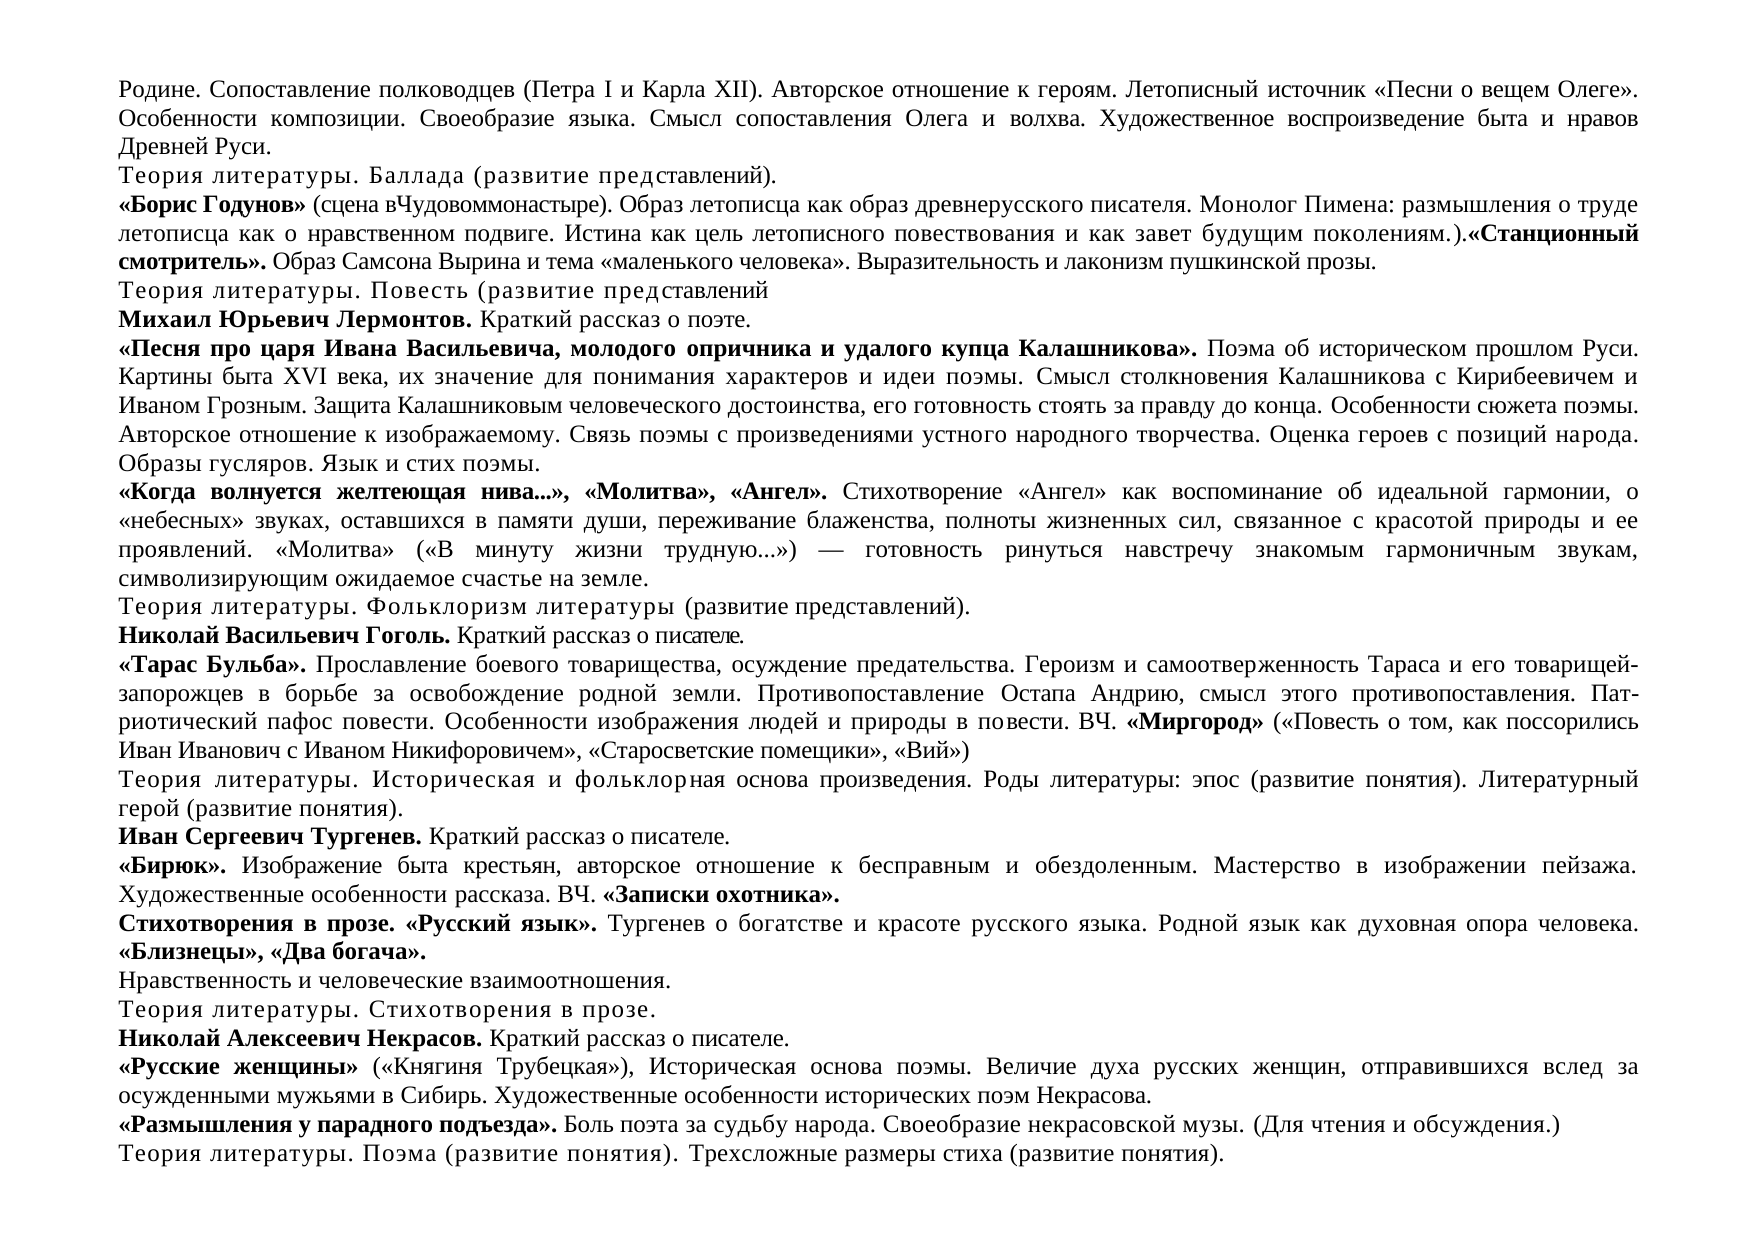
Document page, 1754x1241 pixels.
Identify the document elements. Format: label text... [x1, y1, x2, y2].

text Николай Васильевич Гоголь. Краткий рассказ о писателе. [118, 620, 1639, 649]
text Теория литературы. Повесть (развитие представлений [118, 275, 1639, 304]
text Стихотворения в прозе. «Русский язык». Тургенев о богатстве и красоте русского языка. Родной язык как духовная опора человека. «Близнецы», «Два богача». [118, 908, 1639, 965]
text «Размышления у парадного подъезда». Боль поэта за судьбу народа. Своеобразие некрасовской музы. (Для чтения и обсуждения.) [118, 1109, 1639, 1138]
text «Когда волнуется желтеющая нива...», «Молитва», «Ангел». Стихотворение «Ангел» как воспоминание об идеальной гармонии, о «небесных» звуках, оставшихся в памяти души, переживание блаженства, полноты жизненных сил, связанное с красотой природы и ее проявлений. «Молитва» («В минуту жизни трудную...») — готовность ринуться навстречу знакомым гармоничным звукам, символизирующим ожидаемое счастье на земле. [118, 476, 1639, 591]
text Николай Алексеевич Некрасов. Краткий рассказ о писателе. [118, 1023, 1639, 1051]
text Теория литературы. Стихотворения в прозе. [118, 994, 1639, 1023]
text Теория литературы. Историческая и фольклорная основа произведения. Роды литературы: эпос (развитие понятия). Литературный герой (развитие понятия). [118, 764, 1639, 821]
text Теория литературы. Поэма (развитие понятия). Трехсложные размеры стиха (развитие понятия). [118, 1138, 1639, 1166]
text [118, 74, 1639, 160]
text Иван Сергеевич Тургенев. Краткий рассказ о писателе. [118, 821, 1639, 850]
text Нравственность и человеческие взаимоотношения. [118, 965, 1639, 994]
text «Песня про царя Ивана Васильевича, молодого опричника и удалого купца Калашникова». Поэма об историческом прошлом Руси. Картины быта XVI века, их значение для понимания характеров и идеи поэмы. Смысл столкновения Калашникова с Кирибеевичем и Иваном Грозным. Защита Калашниковым человеческого достоинства, его готовность стоять за правду до конца. Особенности сюжета поэмы. Авторское отношение к изображаемому. Связь поэмы с произведениями устного народного творчества. Оценка героев с позиций народа. Образы гусляров. Язык и стих поэмы. [118, 333, 1639, 476]
text «Бирюк». Изображение быта крестьян, авторское отношение к бесправным и обездоленным. Мастерство в изображении пейзажа. Художественные особенности рассказа. ВЧ. «Записки охотника». [118, 850, 1639, 908]
text Теория литературы. Баллада (развитие представлений). [118, 160, 1639, 189]
text «Тарас Бульба». Прославление боевого товарищества, осуждение предательства. Героизм и самоотверженность Тараса и его товарищей-запорожцев в борьбе за освобождение родной земли. Противопоставление Остапа Андрию, смысл этого противопоставления. Патриотический пафос повести. Особенности изображения людей и природы в повести. ВЧ. «Миргород» («Повесть о том, как поссорились Иван Иванович с Иваном Никифоровичем», «Старосветские помещики», «Вий») [118, 649, 1639, 764]
text Михаил Юрьевич Лермонтов. Краткий рассказ о поэте. [118, 304, 1639, 333]
text Теория литературы. Фольклоризм литературы (развитие представлений). [118, 591, 1639, 620]
text «Борис Годунов» (сцена вЧудовоммонастыре). Образ летописца как образ древнерусского писателя. Монолог Пимена: размышления о труде летописца как о нравственном подвиге. Истина как цель летописного повествования и как завет будущим поколениям.).«Станционный смотритель». Образ Самсона Вырина и тема «маленького человека». Выразительность и лаконизм пушкинской прозы. [118, 189, 1639, 275]
text «Русские женщины» («Княгиня Трубецкая»), Историческая основа поэмы. Величие духа русских женщин, отправившихся вслед за осужденными мужьями в Сибирь. Художественные особенности исторических поэм Некрасова. [118, 1051, 1639, 1109]
